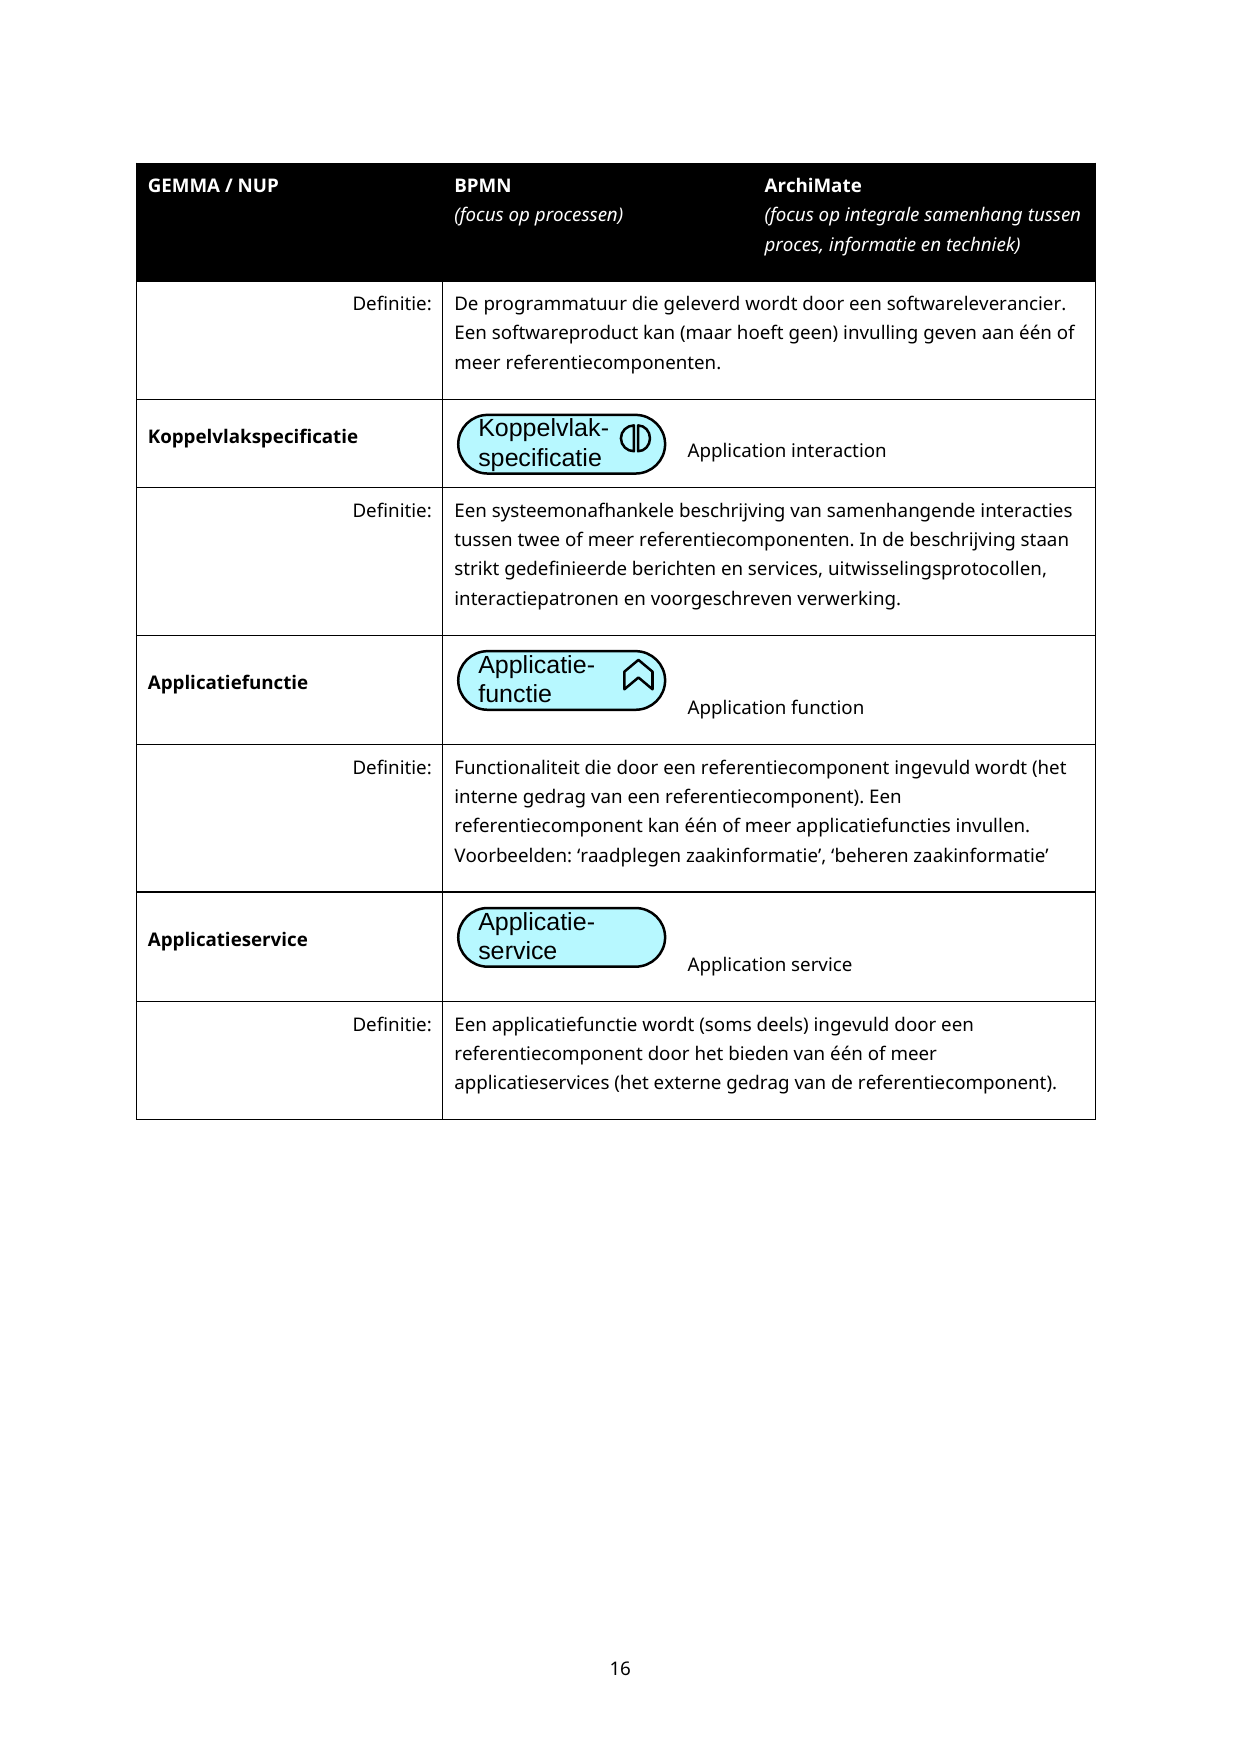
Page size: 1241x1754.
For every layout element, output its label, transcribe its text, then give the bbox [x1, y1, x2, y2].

table_cell Application interaction [443, 400, 1095, 487]
table_cell Applicatiefunctie [137, 636, 442, 744]
table_cell De programmatuur die geleverd wordt door een softwareleverancier. Een softwareproduct kan (maar hoeft geen) invulling geven aan één of meer referentiecomponenten. [443, 282, 1095, 398]
table_header ArchiMate (focus op integrale samenhang tussen proces, informatie en techniek) [754, 164, 1095, 281]
table_header BPMN (focus op processen) [443, 164, 753, 281]
table_cell Definitie: [137, 282, 442, 398]
table_cell Application function [443, 636, 1095, 744]
table_cell Applicatieservice [137, 893, 442, 1001]
table_cell Definitie: [137, 745, 442, 891]
table_cell Een applicatiefunctie wordt (soms deels) ingevuld door een referentiecomponent door het bieden van één of meer applicatieservices (het externe gedrag van de referentiecomponent). [443, 1002, 1095, 1119]
table_cell Application service [443, 893, 1095, 1001]
table_header GEMMA / NUP [137, 164, 442, 281]
table_cell Een systeemonafhankele beschrijving van samenhangende interacties tussen twee of meer referentiecomponenten. In de beschrijving staan strikt gedefinieerde berichten en services, uitwisselingsprotocollen, interactiepatronen en voorgeschreven verwerking. [443, 488, 1095, 634]
table_cell Definitie: [137, 488, 442, 634]
table_cell Functionaliteit die door een referentiecomponent ingevuld wordt (het interne gedrag van een referentiecomponent). Een referentiecomponent kan één of meer applicatiefuncties invullen. Voorbeelden: ‘raadplegen zaakinformatie’, ‘beheren zaakinformatie’ [443, 745, 1095, 891]
table_cell Definitie: [137, 1002, 442, 1119]
table_cell Koppelvlakspecificatie [137, 400, 442, 487]
